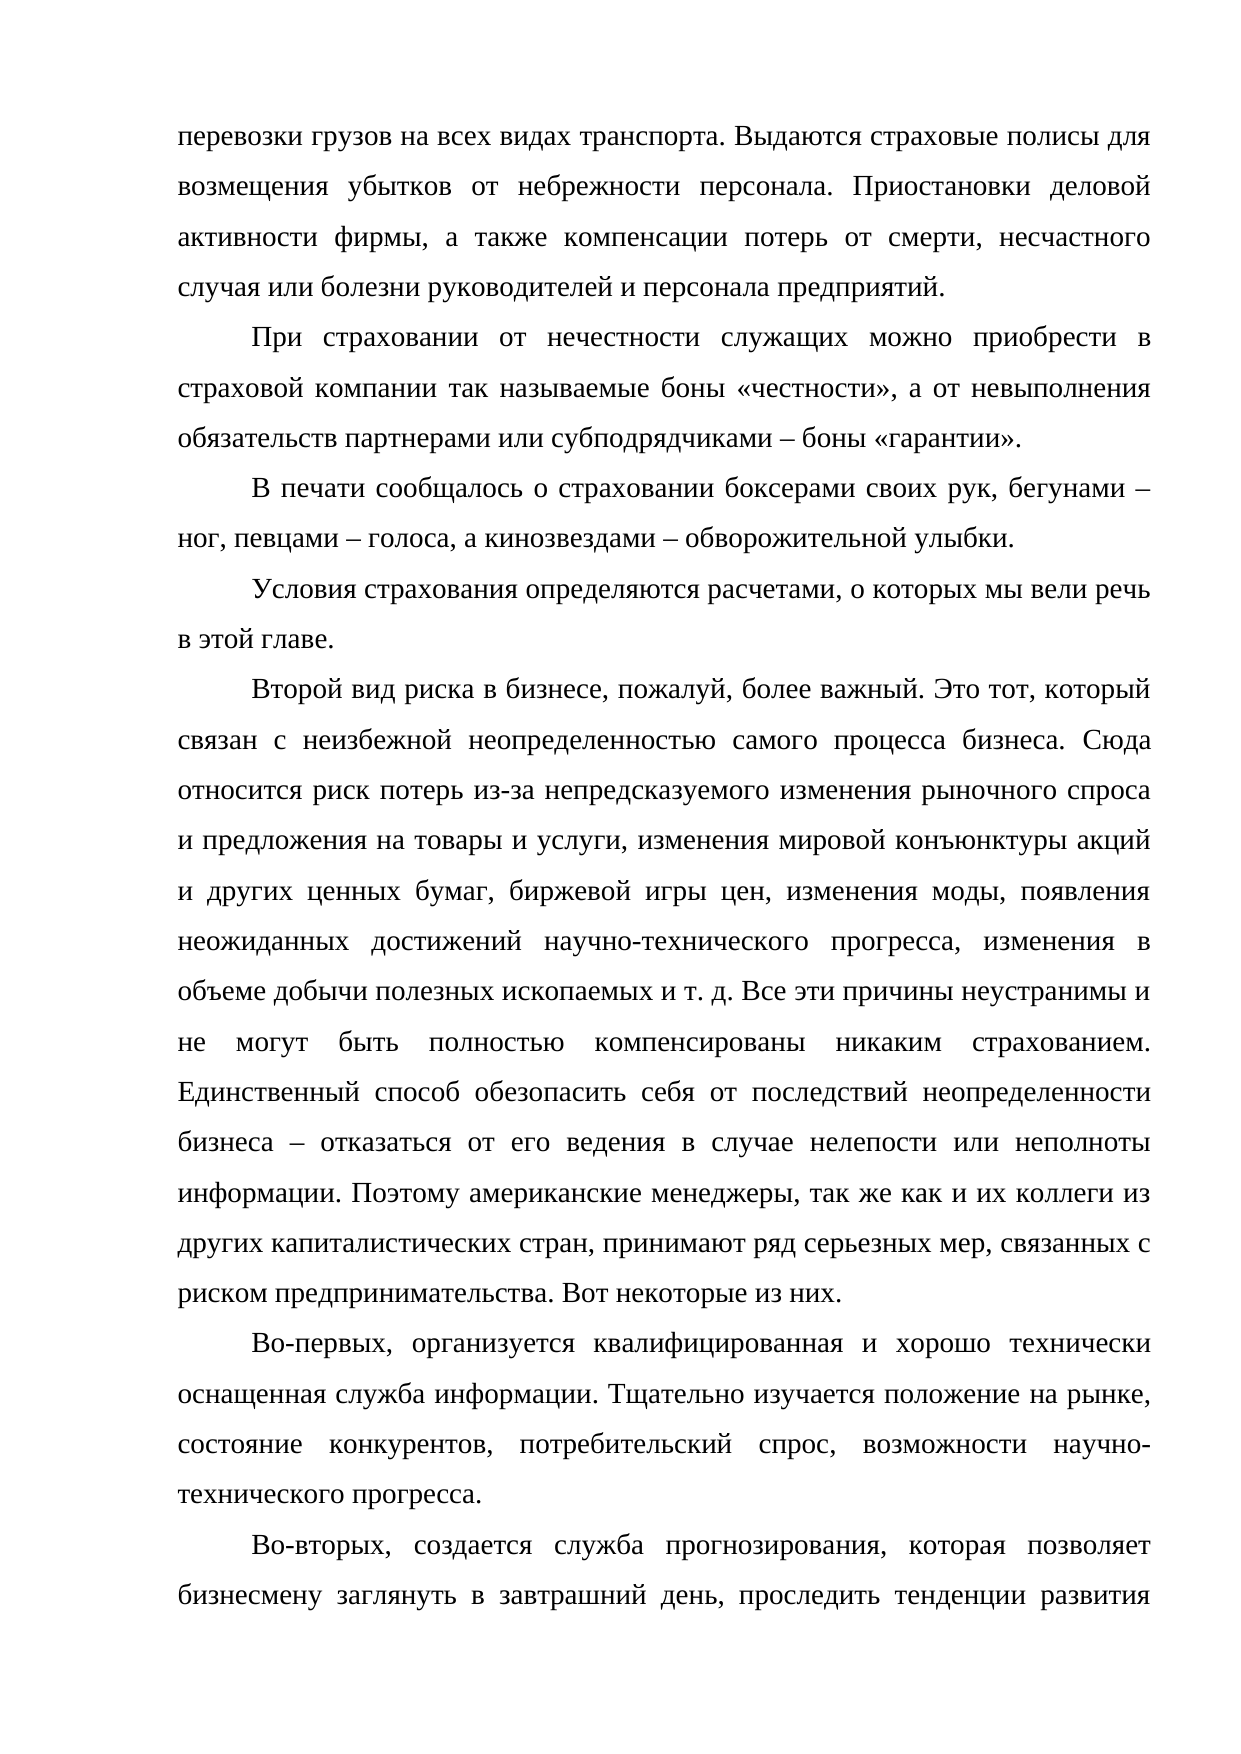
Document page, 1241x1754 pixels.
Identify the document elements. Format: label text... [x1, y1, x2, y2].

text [177, 1527, 1152, 1611]
text В печати сообщалось о страховании боксерами своих рук, бегунами – ног, певцами – голоса, а кинозвездами – обворожительной улыбки. [177, 470, 1152, 554]
text Условия страхования определяются расчетами, о которых мы вели речь в этой главе. [177, 571, 1152, 655]
text Во-первых, организуется квалифицированная и хорошо технически оснащенная служба информации. Тщательно изучается положение на рынке, состояние конкурентов, потребительский спрос, возможности научно-технического прогресса. [177, 1326, 1152, 1510]
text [177, 118, 1152, 303]
text При страховании от нечестности служащих можно приобрести в страховой компании так называемые боны «честности», а от невыполнения обязательств партнерами или субподрядчиками – боны «гарантии». [177, 319, 1152, 453]
text Второй вид риска в бизнесе, пожалуй, более важный. Это тот, который связан с неизбежной неопределенностью самого процесса бизнеса. Сюда относится риск потерь из-за непредсказуемого изменения рыночного спроса и предложения на товары и услуги, изменения мировой конъюнктуры акций и других ценных бумаг, биржевой игры цен, изменения моды, появления неожиданных достижений научно-технического прогресса, изменения в объеме добычи полезных ископаемых и т. д. Все эти причины неустранимы и не могут быть полностью компенсированы никаким страхованием. Единственный способ обезопасить себя от последствий неопределенности бизнеса – отказаться от его ведения в случае нелепости или неполноты информации. Поэтому американские менеджеры, так же как и их коллеги из других капиталистических стран, принимают ряд серьезных мер, связанных с риском предпринимательства. Вот некоторые из них. [177, 672, 1152, 1309]
